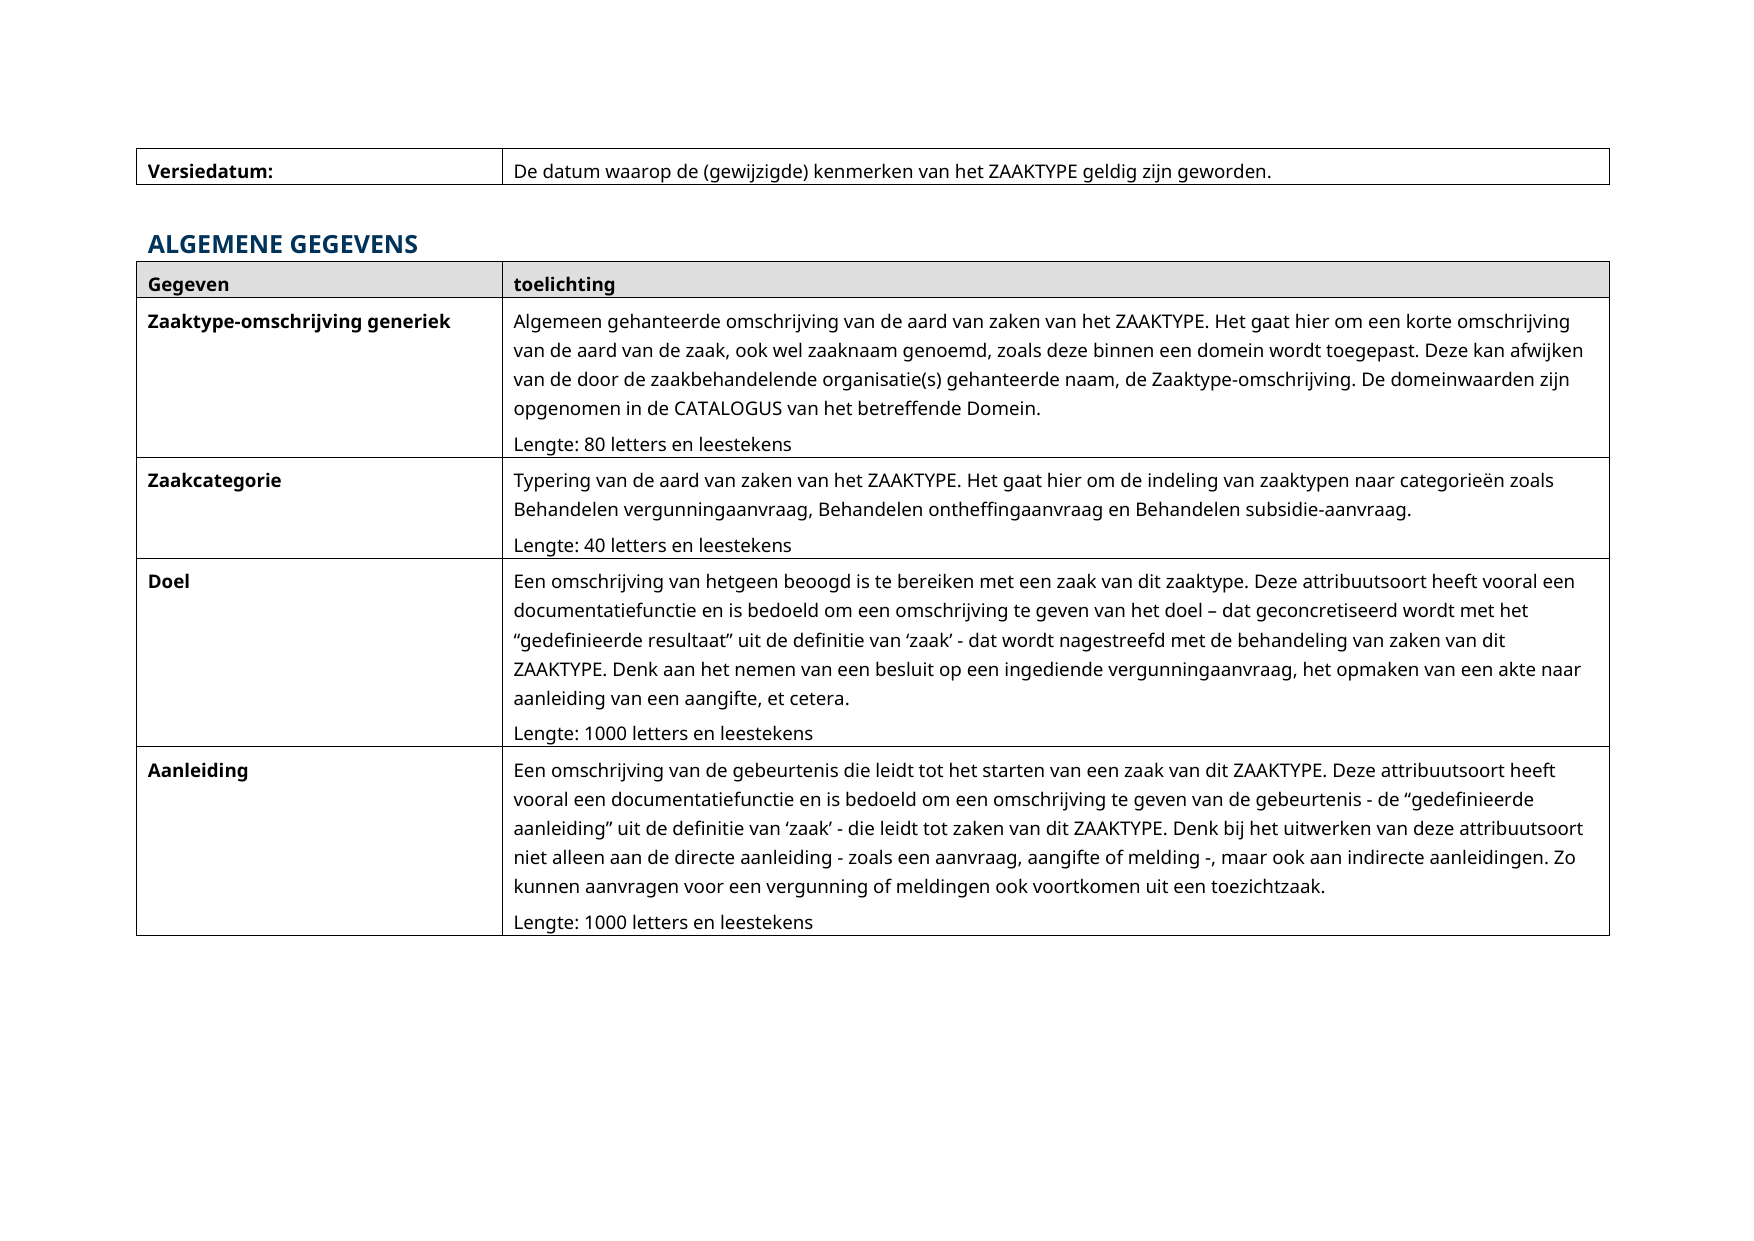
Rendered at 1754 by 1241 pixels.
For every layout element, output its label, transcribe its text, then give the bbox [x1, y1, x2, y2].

table_cell Typering van de aard van zaken van het ZAAKTYPE. Het gaat hier om de indeling van zaaktypen naar categorieën zoals Behandelen vergunningaanvraag, Behandelen ontheffingaanvraag en Behandelen subsidie-aanvraag. Lengte: 40 letters en leestekens [503, 458, 1609, 558]
table_header Gegeven [137, 262, 502, 297]
table_cell Aanleiding [137, 747, 502, 935]
text ALGEMENE GEGEVENS [148, 227, 1606, 261]
table_cell Zaaktype-omschrijving generiek [137, 298, 502, 457]
table_cell Zaakcategorie [137, 458, 502, 558]
table_cell Een omschrijving van hetgeen beoogd is te bereiken met een zaak van dit zaaktype. Deze attribuutsoort heeft vooral een documentatiefunctie en is bedoeld om een omschrijving te geven van het doel – dat geconcretiseerd wordt met het “gedefinieerde resultaat” uit de definitie van ‘zaak’ - dat wordt nagestreefd met de behandeling van zaken van dit ZAAKTYPE. Denk aan het nemen van een besluit op een ingediende vergunningaanvraag, het opmaken van een akte naar aanleiding van een aangifte, et cetera. Lengte: 1000 letters en leestekens [503, 559, 1609, 746]
table_cell Een omschrijving van de gebeurtenis die leidt tot het starten van een zaak van dit ZAAKTYPE. Deze attribuutsoort heeft vooral een documentatiefunctie en is bedoeld om een omschrijving te geven van de gebeurtenis - de “gedefinieerde aanleiding” uit de definitie van ‘zaak’ - die leidt tot zaken van dit ZAAKTYPE. Denk bij het uitwerken van deze attribuutsoort niet alleen aan de directe aanleiding - zoals een aanvraag, aangifte of melding -, maar ook aan indirecte aanleidingen. Zo kunnen aanvragen voor een vergunning of meldingen ook voortkomen uit een toezichtzaak. Lengte: 1000 letters en leestekens [503, 747, 1609, 935]
table_header toelichting [503, 262, 1609, 297]
table_cell Versiedatum: [137, 149, 502, 184]
table_cell Doel [137, 559, 502, 746]
table_cell Algemeen gehanteerde omschrijving van de aard van zaken van het ZAAKTYPE. Het gaat hier om een korte omschrijving van de aard van de zaak, ook wel zaaknaam genoemd, zoals deze binnen een domein wordt toegepast. Deze kan afwijken van de door de zaakbehandelende organisatie(s) gehanteerde naam, de Zaaktype-omschrijving. De domeinwaarden zijn opgenomen in de CATALOGUS van het betreffende Domein. Lengte: 80 letters en leestekens [503, 298, 1609, 457]
table_cell De datum waarop de (gewijzigde) kenmerken van het ZAAKTYPE geldig zijn geworden. [503, 149, 1609, 184]
